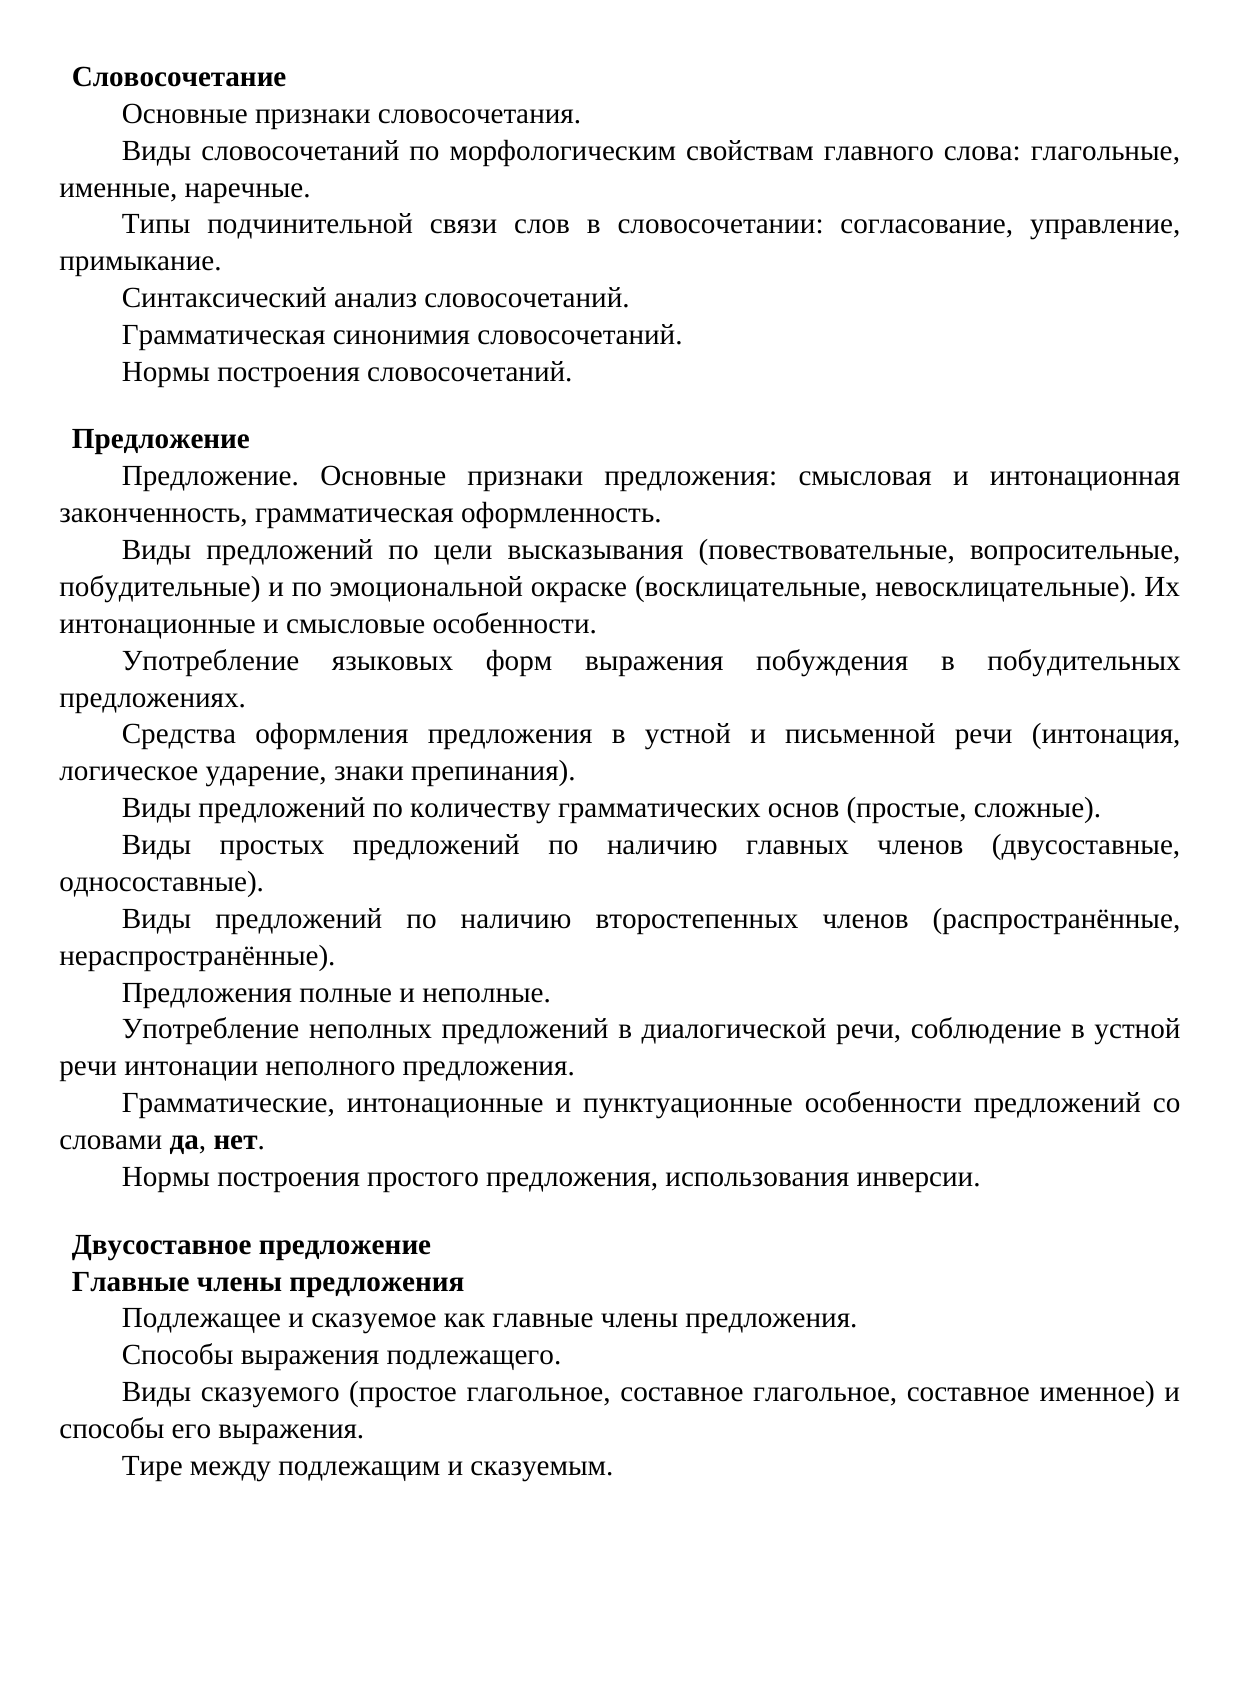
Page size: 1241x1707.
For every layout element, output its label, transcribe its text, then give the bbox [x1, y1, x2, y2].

text Нормы построения простого предложения, использования инверсии. [59, 1159, 1181, 1193]
text Виды сказуемого (простое глагольное, составное глагольное, составное именное) и способы его выражения. [59, 1374, 1181, 1445]
text Грамматическая синонимия словосочетаний. [59, 317, 1181, 351]
text Нормы построения словосочетаний. [59, 354, 1181, 388]
text Виды словосочетаний по морфологическим свойствам главного слова: глагольные, именные, наречные. [59, 133, 1181, 203]
text Синтаксический анализ словосочетаний. [59, 280, 1181, 314]
text Способы выражения подлежащего. [59, 1337, 1181, 1371]
text Тире между подлежащим и сказуемым. [59, 1448, 1181, 1482]
text Подлежащее и сказуемое как главные члены предложения. [59, 1301, 1181, 1334]
text Двусоставное предложение [72, 1227, 1181, 1260]
text Грамматические, интонационные и пунктуационные особенности предложений со словами да, нет. [59, 1085, 1181, 1156]
text Предложения полные и неполные. [59, 975, 1181, 1008]
text Виды предложений по количеству грамматических основ (простые, сложные). [59, 790, 1181, 824]
text Основные признаки словосочетания. [59, 96, 1181, 129]
text Виды предложений по наличию второстепенных членов (распространённые, нераспространённые). [59, 901, 1181, 971]
text Виды предложений по цели высказывания (повествовательные, вопросительные, побудительные) и по эмоциональной окраске (восклицательные, невосклицательные). Их интонационные и смысловые особенности. [59, 532, 1181, 639]
text Словосочетание [72, 59, 1181, 93]
text Предложение [72, 422, 1181, 455]
text Виды простых предложений по наличию главных членов (двусоставные, односоставные). [59, 827, 1181, 898]
text Типы подчинительной связи слов в словосочетании: согласование, управление, примыкание. [59, 207, 1181, 277]
text Употребление языковых форм выражения побуждения в побудительных предложениях. [59, 643, 1181, 713]
text Главные члены предложения [72, 1264, 1181, 1297]
text Средства оформления предложения в устной и письменной речи (интонация, логическое ударение, знаки препинания). [59, 717, 1181, 787]
text Употребление неполных предложений в диалогической речи, соблюдение в устной речи интонации неполного предложения. [59, 1012, 1181, 1082]
text Предложение. Основные признаки предложения: смысловая и интонационная законченность, грамматическая оформленность. [59, 458, 1181, 529]
